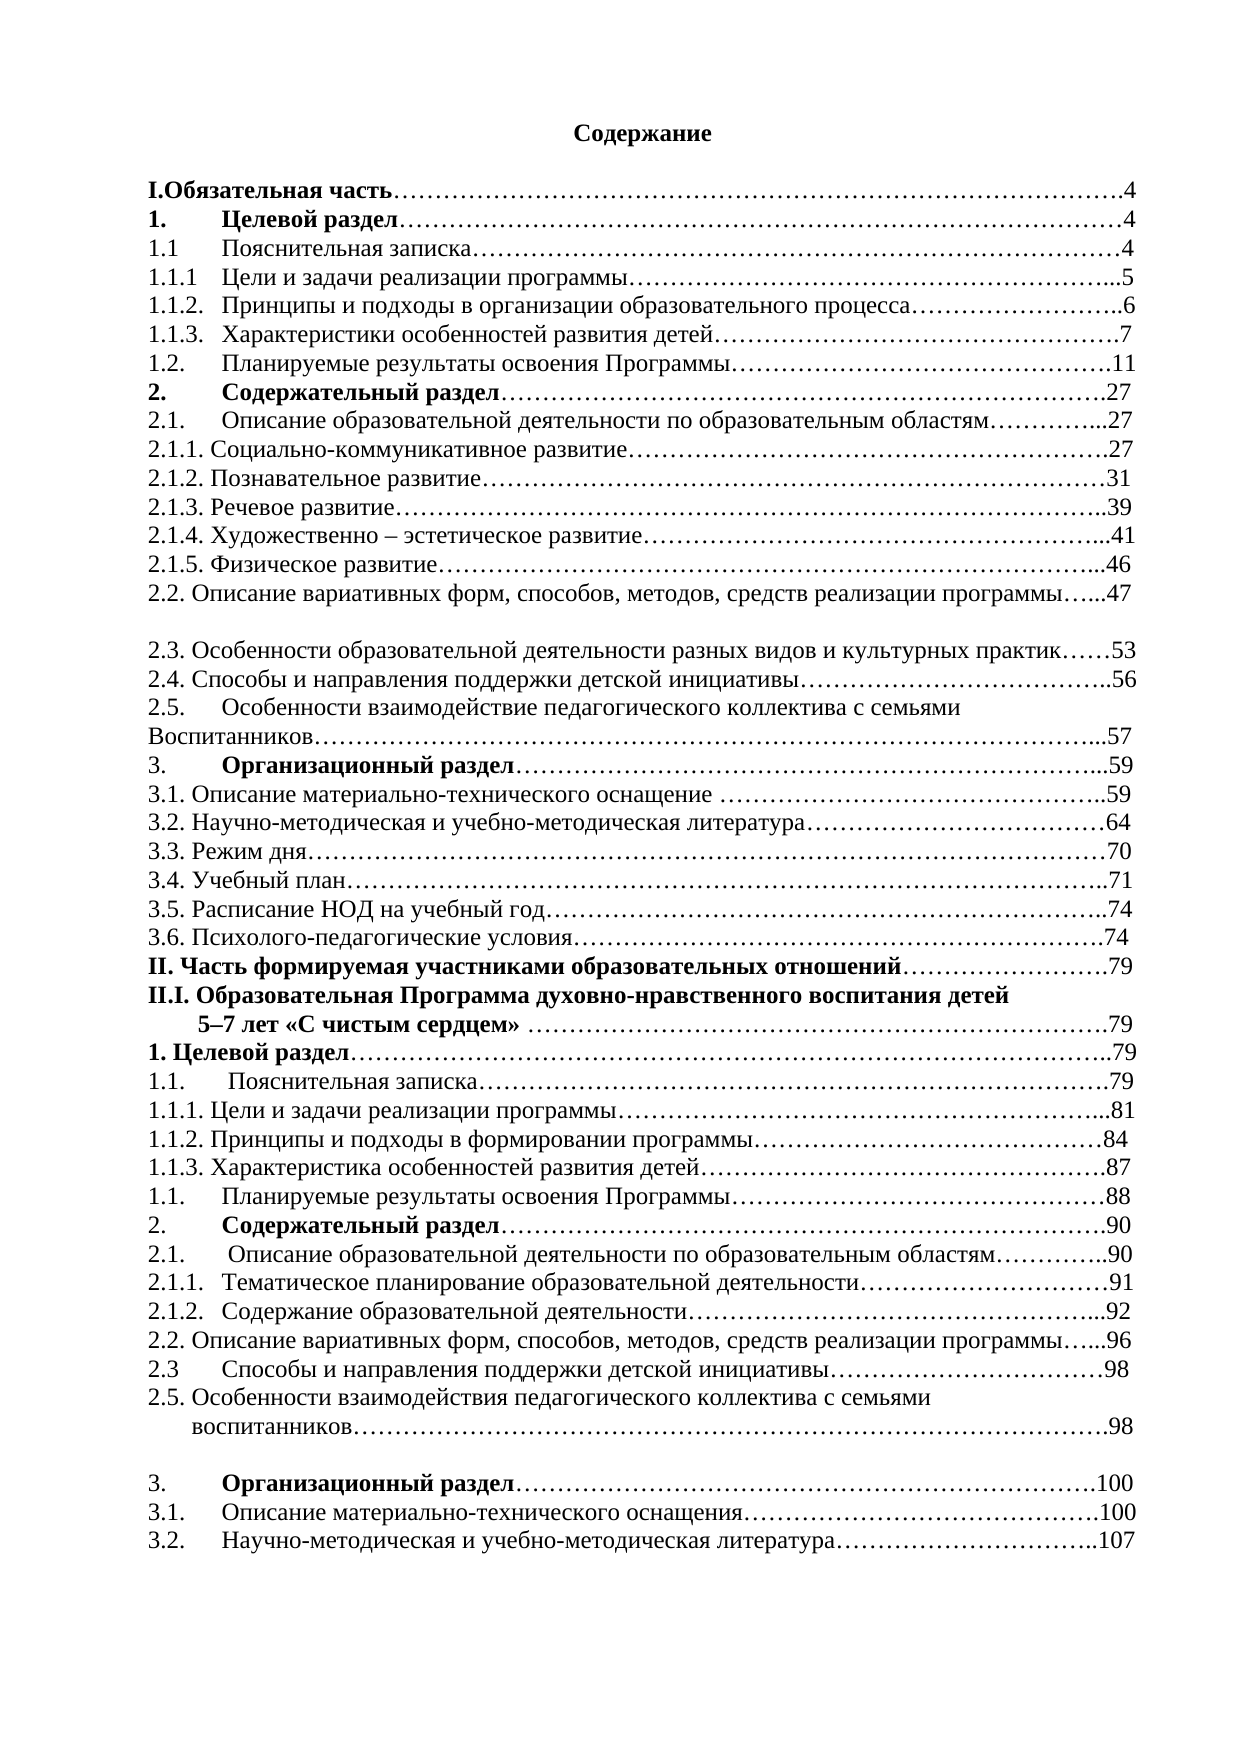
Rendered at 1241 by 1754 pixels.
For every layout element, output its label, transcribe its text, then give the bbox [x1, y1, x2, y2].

text II. Часть формируемая участниками образовательных отношений…………………….79 [148, 951, 1137, 980]
list Научно-методическая и учебно-методическая литература…………………………..107 [148, 1525, 1137, 1554]
list Содержательный раздел……………………………………………………………….90 [148, 1210, 1137, 1239]
text 3.3. Режим дня……………………………………………………………………………………70 [148, 836, 1137, 865]
text 3.6. Психолого-педагогические условия……………………………………………………….74 [148, 922, 1137, 951]
list Целевой раздел……………………………………………………………………………4 [148, 204, 1137, 233]
text воспитанников……………………………………………………………………………….98 [148, 1411, 1137, 1468]
text II.I. Образовательная Программа духовно-нравственного воспитания детей [148, 980, 1137, 1009]
text 2.1.2. Познавательное развитие…………………………………………………………………31 [148, 463, 1137, 492]
list Описание образовательной деятельности по образовательным областям…………...27 [148, 406, 1137, 434]
text 3.4. Учебный план………………………………………………………………………………..71 [148, 865, 1137, 894]
text 2.2. Описание вариативных форм, способов, методов, средств реализации программы…...96 [148, 1325, 1137, 1354]
list Содержательный раздел……………………………………………………………….27 [148, 377, 1137, 406]
list Характеристики особенностей развития детей………………………………………….7 [148, 319, 1137, 348]
text 1.1.2. Принципы и подходы в формировании программы……………………………………84 [148, 1124, 1137, 1152]
list Содержание образовательной деятельности…………………………………………...92 [148, 1296, 1137, 1325]
text 1.1.1. Цели и задачи реализации программы…………………………………………………...81 [148, 1095, 1137, 1124]
text 2.2. Описание вариативных форм, способов, методов, средств реализации программы…...47 [148, 578, 1137, 635]
text 2.1.5. Физическое развитие……………………………………………………………………...46 [148, 549, 1137, 578]
list Описание материально-технического оснащения…………………………………….100 [148, 1497, 1137, 1525]
text 3.2. Научно-методическая и учебно-методическая литература………………………………64 [148, 807, 1137, 836]
text 3.5. Расписание НОД на учебный год…………………………………………………………..74 [148, 894, 1137, 922]
list Принципы и подходы в организации образовательного процесса……………………..6 [148, 291, 1137, 319]
text 2.1.1. Социально-коммуникативное развитие………………………………………………….27 [148, 434, 1137, 463]
text I.Обязательная часть…………………………………………………………………………….4 [148, 176, 1137, 204]
list Пояснительная записка………………………………………………………………….79 [148, 1066, 1137, 1095]
text 2.1.3. Речевое развитие…………………………………………………………………………..39 [148, 492, 1137, 521]
list Тематическое планирование образовательной деятельности…………………………91 [148, 1267, 1137, 1296]
list Цели и задачи реализации программы…………………………………………………...5 [148, 262, 1137, 291]
text 2.3. Особенности образовательной деятельности разных видов и культурных практик……53 [148, 635, 1137, 664]
list Планируемые результаты освоения Программы………………………………………88 [148, 1181, 1137, 1210]
list Воспитанников…………………………………………………………………………………...57 [148, 721, 1137, 750]
list Планируемые результаты освоения Программы……………………………………….11 [148, 348, 1137, 377]
text 1.1.3. Характеристика особенностей развития детей………………………………………….87 [148, 1152, 1137, 1181]
list Организационный раздел…………………………………………………………….100 [148, 1468, 1137, 1497]
list Способы и направления поддержки детской инициативы……………………………98 [148, 1354, 1137, 1382]
text 2.5. Особенности взаимодействия педагогического коллектива с семьями [148, 1382, 1137, 1411]
text 2.1.4. Художественно – эстетическое развитие………………………………………………...41 [148, 521, 1137, 549]
list Пояснительная записка……………………………………………………………………4 [148, 233, 1137, 262]
text 2.4. Способы и направления поддержки детской инициативы………………………………..56 [148, 664, 1137, 692]
text Содержание [148, 118, 1137, 147]
text 3.1. Описание материально-технического оснащение ………………………………………..59 [148, 779, 1137, 807]
text 1. Целевой раздел………………………………………………………………………………..79 [148, 1037, 1137, 1066]
text 5–7 лет «С чистым сердцем» …………………………………………………………….79 [148, 1009, 1137, 1037]
list Особенности взаимодействие педагогического коллектива с семьями [148, 692, 1137, 721]
list Организационный раздел……………………………………………………………...59 [148, 750, 1137, 779]
list Описание образовательной деятельности по образовательным областям…………..90 [148, 1239, 1137, 1267]
